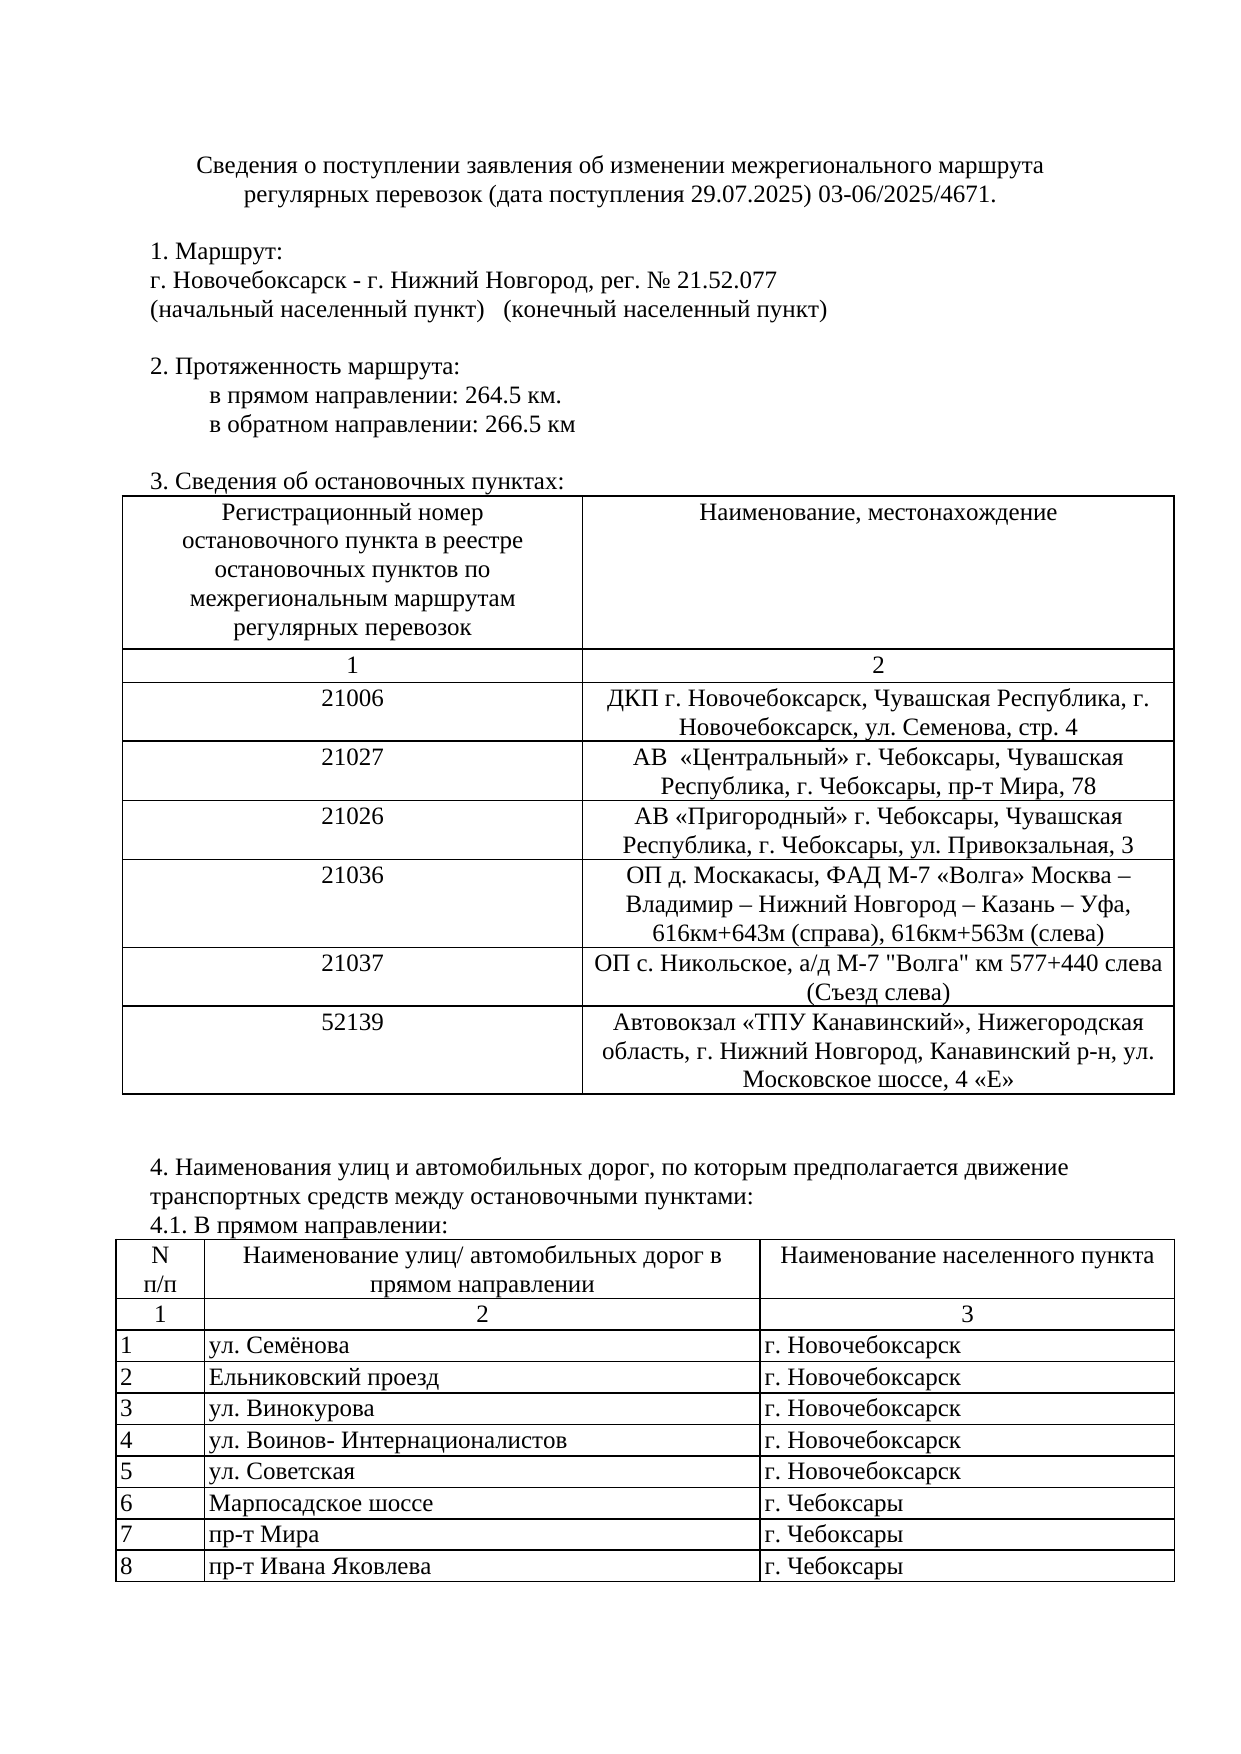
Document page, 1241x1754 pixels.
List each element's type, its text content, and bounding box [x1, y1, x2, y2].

table_cell ДКП г. Новочебоксарск, Чувашская Республика, г. Новочебоксарск, ул. Семенова, стр. 4 [583, 683, 1173, 740]
table_cell 2 [205, 1299, 759, 1329]
text в прямом направлении: 264.5 км. [150, 380, 1090, 409]
table_cell г. Новочебоксарск [761, 1425, 1174, 1455]
table_cell г. Чебоксары [761, 1551, 1174, 1581]
table_cell 21006 [123, 683, 582, 740]
table_cell г. Новочебоксарск [761, 1362, 1174, 1392]
table_header Регистрационный номер остановочного пункта в реестре остановочных пунктов по межрегиональным маршрутам регулярных перевозок [123, 497, 582, 648]
text 2. Протяженность маршрута: [150, 351, 1090, 380]
table_header N п/п [117, 1240, 204, 1298]
table_cell пр-т Мира [205, 1520, 759, 1549]
table_header Наименование улиц/ автомобильных дорог в прямом направлении [205, 1240, 759, 1298]
table_cell 5 [117, 1457, 204, 1486]
table_cell 21027 [123, 742, 582, 799]
table_cell 21026 [123, 801, 582, 858]
table_cell ул. Винокурова [205, 1394, 759, 1423]
table_cell 1 [123, 650, 582, 681]
table_cell ОП с. Никольское, а/д М-7 "Волга" км 577+440 слева (Съезд слева) [583, 948, 1173, 1005]
table_cell г. Новочебоксарск [761, 1394, 1174, 1423]
text 3. Сведения об остановочных пунктах: [150, 466, 1090, 495]
table_cell 3 [761, 1299, 1174, 1329]
table_cell 52139 [123, 1007, 582, 1093]
table_cell АВ «Центральный» г. Чебоксары, Чувашская Республика, г. Чебоксары, пр-т Мира, 78 [583, 742, 1173, 799]
table_cell 2 [117, 1362, 204, 1392]
text 4.1. В прямом направлении: [150, 1210, 1090, 1238]
table_cell 1 [117, 1331, 204, 1361]
table_cell 3 [117, 1394, 204, 1423]
text г. Новочебоксарск - г. Нижний Новгород, рег. № 21.52.077 [150, 265, 1090, 294]
table_header Наименование, местонахождение [583, 497, 1173, 648]
table_cell 21036 [123, 860, 582, 946]
table_cell Марпосадское шоссе [205, 1488, 759, 1518]
table_cell пр-т Ивана Яковлева [205, 1551, 759, 1581]
text 4. Наименования улиц и автомобильных дорог, по которым предполагается движение транспортных средств между остановочными пунктами: [150, 1152, 1090, 1210]
table_cell АВ «Пригородный» г. Чебоксары, Чувашская Республика, г. Чебоксары, ул. Привокзальная, 3 [583, 801, 1173, 858]
table_cell 1 [117, 1299, 204, 1329]
text (начальный населенный пункт) (конечный населенный пункт) [150, 294, 1090, 322]
text 1. Маршрут: [150, 236, 1090, 265]
table_cell г. Новочебоксарск [761, 1331, 1174, 1361]
table_cell ул. Советская [205, 1457, 759, 1486]
table_cell ул. Воинов- Интернационалистов [205, 1425, 759, 1455]
table_cell г. Новочебоксарск [761, 1457, 1174, 1486]
table_cell 2 [583, 650, 1173, 681]
table_cell 8 [117, 1551, 204, 1581]
table_cell г. Чебоксары [761, 1488, 1174, 1518]
text Сведения о поступлении заявления об изменении межрегионального маршрута регулярных перевозок (дата поступления 29.07.2025) 03-06/2025/4671. [150, 150, 1090, 207]
table_cell Ельниковский проезд [205, 1362, 759, 1392]
table_cell 7 [117, 1520, 204, 1549]
table_header Наименование населенного пункта [761, 1240, 1174, 1298]
table_cell 21037 [123, 948, 582, 1005]
table_cell 6 [117, 1488, 204, 1518]
table_cell г. Чебоксары [761, 1520, 1174, 1549]
table_cell ОП д. Москакасы, ФАД М-7 «Волга» Москва – Владимир – Нижний Новгород – Казань – Уфа, 616км+643м (справа), 616км+563м (слева) [583, 860, 1173, 946]
table_cell Автовокзал «ТПУ Канавинский», Нижегородская область, г. Нижний Новгород, Канавинский р-н, ул. Московское шоссе, 4 «Е» [583, 1007, 1173, 1093]
table_cell 4 [117, 1425, 204, 1455]
text в обратном направлении: 266.5 км [150, 409, 1090, 437]
table_cell ул. Семёнова [205, 1331, 759, 1361]
